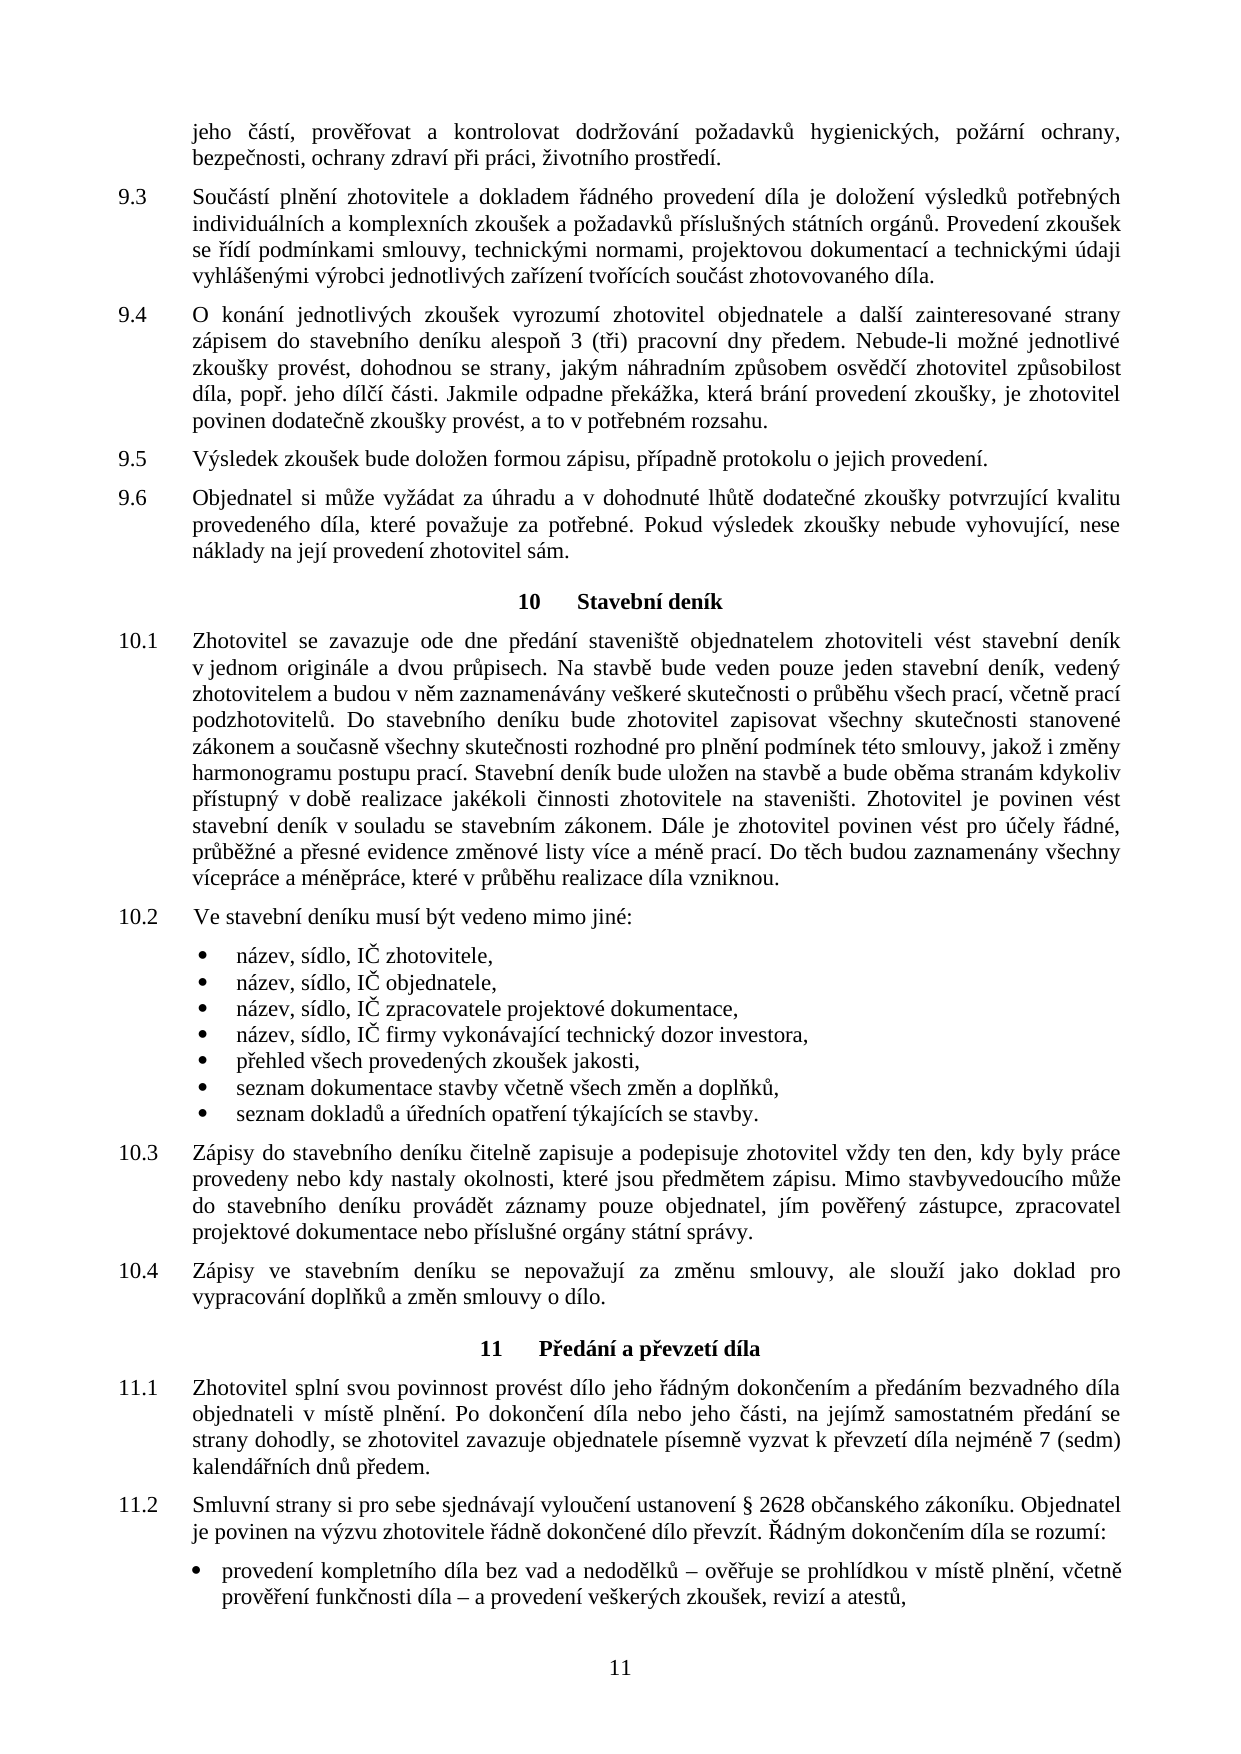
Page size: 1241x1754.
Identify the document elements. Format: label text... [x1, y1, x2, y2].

subtitle Součástí plnění zhotovitele a dokladem řádného provedení díla je doložení výsledků potřebných individuálních a komplexních zkoušek a požadavků příslušných státních orgánů. Provedení zkoušek se řídí podmínkami smlouvy, technickými normami, projektovou dokumentací a technickými údaji vyhlášenými výrobci jednotlivých zařízení tvořících součást zhotovovaného díla. [118, 183, 1122, 289]
subtitle Smluvní strany si pro sebe sjednávají vyloučení ustanovení § 2628 občanského zákoníku. Objednatel je povinen na výzvu zhotovitele řádně dokončené dílo převzít. Řádným dokončením díla se rozumí: [118, 1492, 1122, 1544]
subtitle Ve stavební deníku musí být vedeno mimo jiné: [118, 903, 1122, 930]
list název, sídlo, IČ zpracovatele projektové dokumentace, [199, 995, 1122, 1021]
list seznam dokladů a úředních opatření týkajících se stavby. [199, 1100, 1122, 1127]
subtitle Zhotovitel splní svou povinnost provést dílo jeho řádným dokončením a předáním bezvadného díla objednateli v místě plnění. Po dokončení díla nebo jeho části, na jejímž samostatném předání se strany dohodly, se zhotovitel zavazuje objednatele písemně vyzvat k převzetí díla nejméně 7 (sedm) kalendářních dnů předem. [118, 1374, 1122, 1479]
subtitle Výsledek zkoušek bude doložen formou zápisu, případně protokolu o jejich provedení. [118, 446, 1122, 472]
subtitle Stavební deník [118, 588, 1122, 615]
subtitle Zhotovitel se zavazuje ode dne předání staveniště objednatelem zhotoviteli vést stavební deník v jednom originále a dvou průpisech. Na stavbě bude veden pouze jeden stavební deník, vedený zhotovitelem a budou v něm zaznamenávány veškeré skutečnosti o průběhu všech prací, včetně prací podzhotovitelů. Do stavebního deníku bude zhotovitel zapisovat všechny skutečnosti stanovené zákonem a současně všechny skutečnosti rozhodné pro plnění podmínek této smlouvy, jakož i změny harmonogramu postupu prací. Stavební deník bude uložen na stavbě a bude oběma stranám kdykoliv přístupný v době realizace jakékoli činnosti zhotovitele na staveništi. Zhotovitel je povinen vést stavební deník v souladu se stavebním zákonem. Dále je zhotovitel povinen vést pro účely řádné, průběžné a přesné evidence změnové listy více a méně prací. Do těch budou zaznamenány všechny vícepráce a méněpráce, které v průběhu realizace díla vzniknou. [118, 627, 1122, 891]
list přehled všech provedených zkoušek jakosti, [199, 1048, 1122, 1074]
list název, sídlo, IČ zhotovitele, [199, 942, 1122, 968]
list název, sídlo, IČ objednatele, [199, 968, 1122, 995]
subtitle Objednatel si může vyžádat za úhradu a v dohodnuté lhůtě dodatečné zkoušky potvrzující kvalitu provedeného díla, které považuje za potřebné. Pokud výsledek zkoušky nebude vyhovující, nese náklady na její provedení zhotovitel sám. [118, 484, 1122, 563]
subtitle O konání jednotlivých zkoušek vyrozumí zhotovitel objednatele a další zainteresované strany zápisem do stavebního deníku alespoň 3 (tři) pracovní dny předem. Nebude-li možné jednotlivé zkoušky provést, dohodnou se strany, jakým náhradním způsobem osvědčí zhotovitel způsobilost díla, popř. jeho dílčí části. Jakmile odpadne překážka, která brání provedení zkoušky, je zhotovitel povinen dodatečně zkoušky provést, a to v potřebném rozsahu. [118, 301, 1122, 433]
list provedení kompletního díla bez vad a nedodělků – ověřuje se prohlídkou v místě plnění, včetně prověření funkčnosti díla – a provedení veškerých zkoušek, revizí a atestů, [192, 1557, 1122, 1609]
subtitle Zápisy ve stavebním deníku se nepovažují za změnu smlouvy, ale slouží jako doklad pro vypracování doplňků a změn smlouvy o dílo. [118, 1257, 1122, 1310]
subtitle Předání a převzetí díla [118, 1335, 1122, 1361]
list seznam dokumentace stavby včetně všech změn a doplňků, [199, 1074, 1122, 1100]
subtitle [118, 118, 1122, 171]
subtitle Zápisy do stavebního deníku čitelně zapisuje a podepisuje zhotovitel vždy ten den, kdy byly práce provedeny nebo kdy nastaly okolnosti, které jsou předmětem zápisu. Mimo stavbyvedoucího může do stavebního deníku provádět záznamy pouze objednatel, jím pověřený zástupce, zpracovatel projektové dokumentace nebo příslušné orgány státní správy. [118, 1139, 1122, 1244]
list název, sídlo, IČ firmy vykonávající technický dozor investora, [199, 1021, 1122, 1048]
